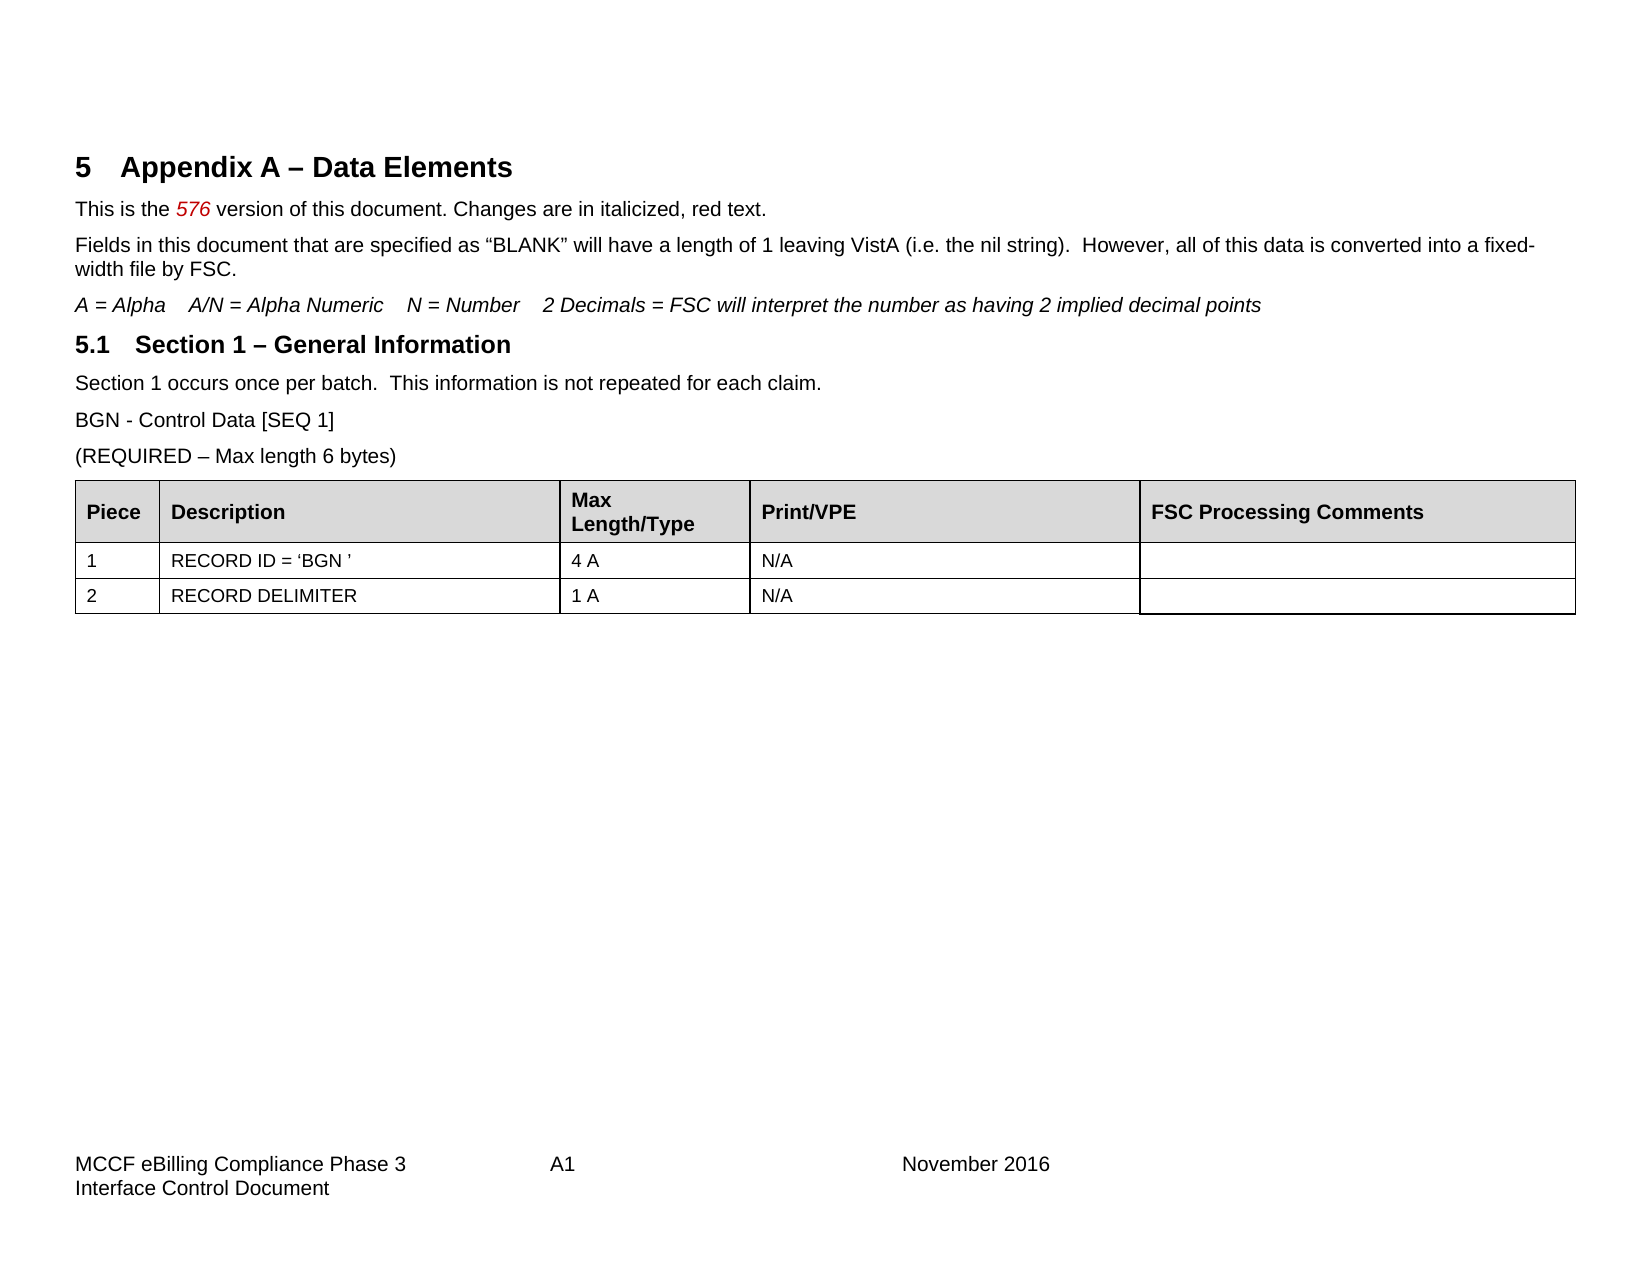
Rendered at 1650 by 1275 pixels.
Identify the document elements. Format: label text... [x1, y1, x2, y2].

table_header Print/VPE [751, 481, 1139, 542]
table_header Piece [76, 481, 159, 542]
table_cell 4 A [561, 543, 749, 577]
text This is the 576 version of this document. Changes are in italicized, red text. [75, 196, 1575, 220]
subtitle Appendix A – Data Elements [75, 150, 1575, 184]
text (REQUIRED – Max length 6 bytes) [75, 444, 1575, 468]
text A = Alpha A/N = Alpha Numeric N = Number 2 Decimals = FSC will interpret the number as having 2 implied decimal points [75, 293, 1575, 317]
table_cell [1141, 579, 1575, 613]
subtitle Section 1 – General Information [75, 330, 1575, 358]
text BGN - Control Data [SEQ 1] [75, 407, 1575, 431]
table_cell N/A [751, 543, 1139, 577]
text Fields in this document that are specified as “BLANK” will have a length of 1 leaving VistA (i.e. the nil string). However, all of this data is converted into a fixed-width file by FSC. [75, 233, 1575, 281]
table_cell RECORD ID = ‘BGN ’ [160, 543, 559, 577]
table_header Max Length/Type [561, 481, 749, 542]
table_cell 1 A [561, 579, 749, 613]
table_header Description [160, 481, 559, 542]
text Section 1 occurs once per batch. This information is not repeated for each claim. [75, 371, 1575, 395]
table_cell RECORD DELIMITER [160, 579, 559, 613]
table_header FSC Processing Comments [1141, 481, 1575, 542]
table_cell 2 [76, 579, 159, 613]
table_cell [1141, 543, 1575, 577]
table_cell N/A [751, 579, 1139, 613]
table_cell 1 [76, 543, 159, 577]
